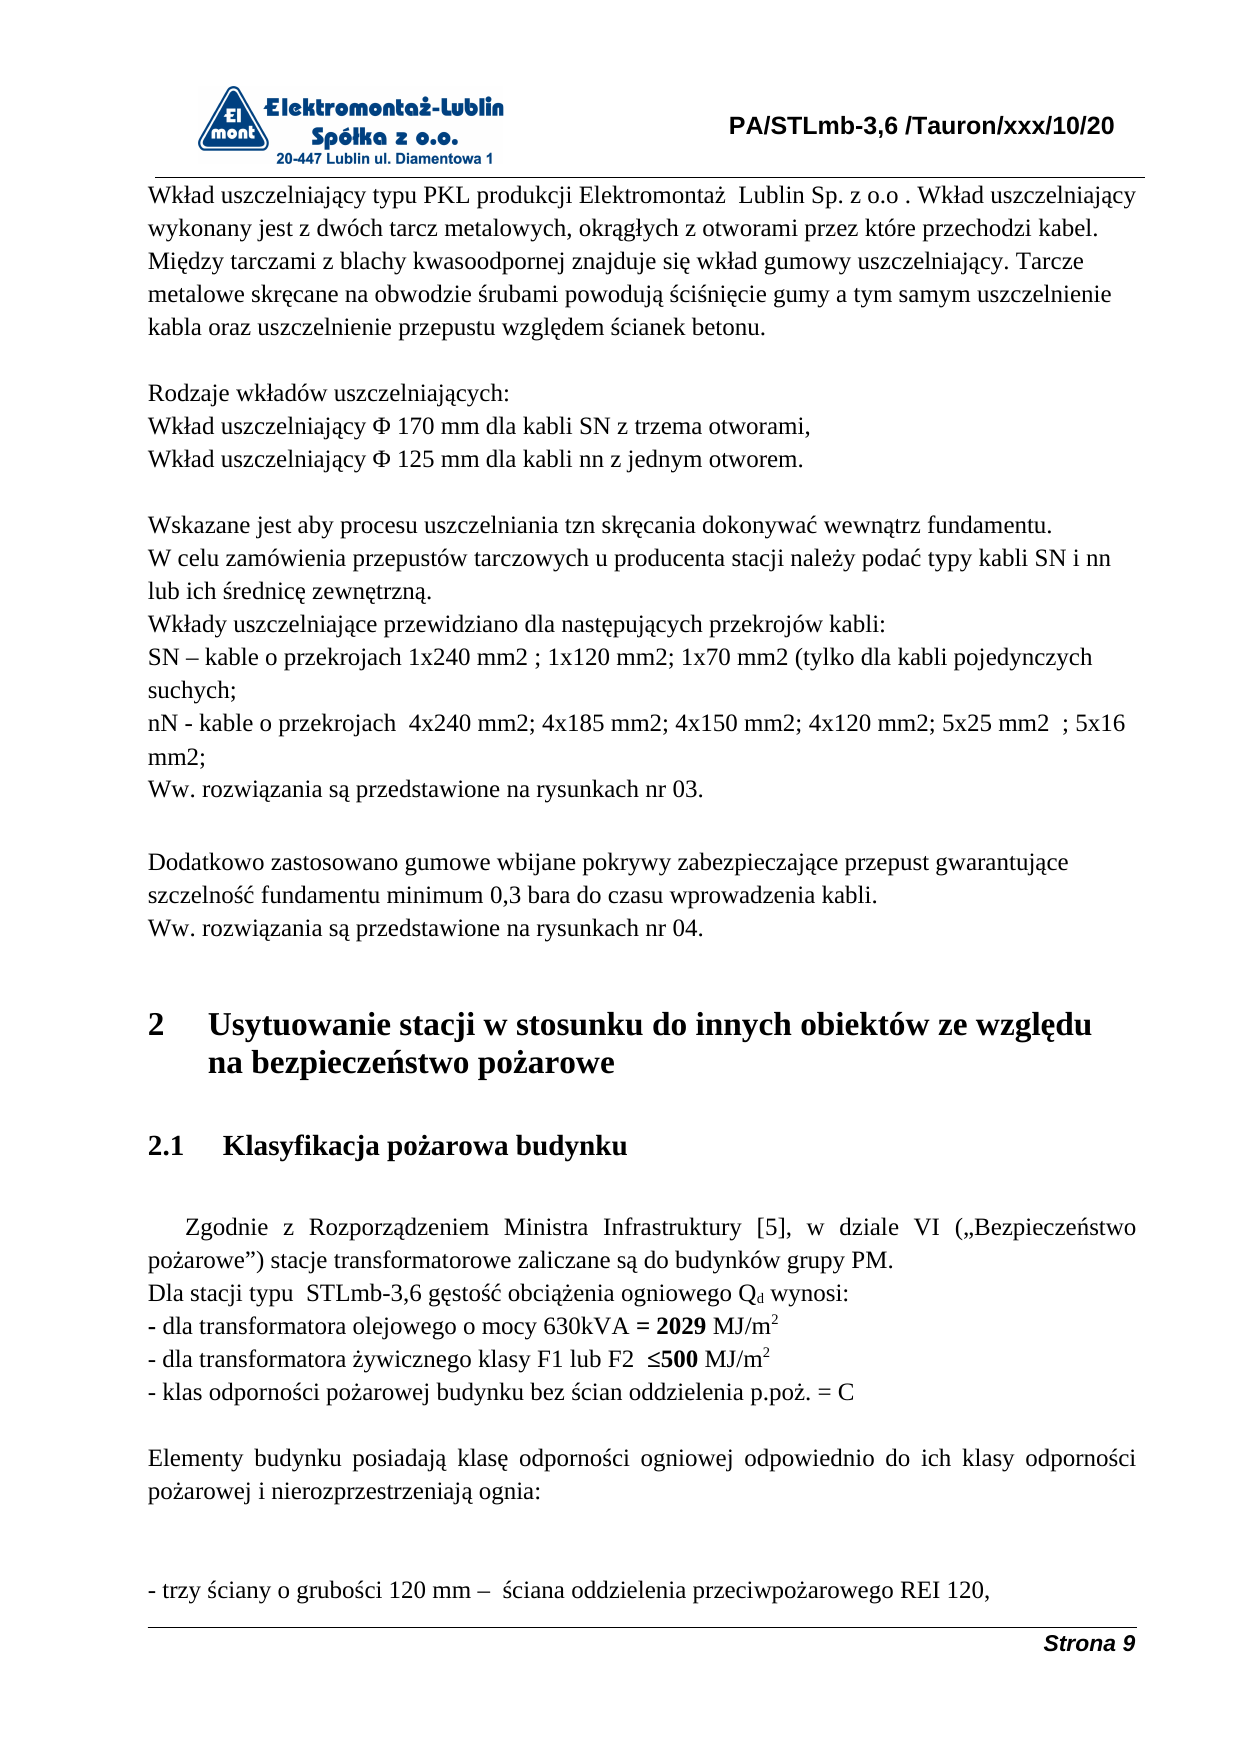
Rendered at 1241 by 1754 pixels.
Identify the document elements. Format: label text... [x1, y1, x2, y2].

picture [198, 86, 504, 164]
text Zgodnie z Rozporządzeniem Ministra Infrastruktury [5], w dziale VI („Bezpieczeństwo pożarowe”) stacje transformatorowe zaliczane są do budynków grupy PM. [148, 1212, 1137, 1273]
text Wskazane jest aby procesu uszczelniania tzn skręcania dokonywać wewnątrz fundamentu. [148, 510, 1137, 539]
text Wkład uszczelniający Φ 170 mm dla kabli SN z trzema otworami, [148, 411, 1137, 440]
text W celu zamówienia przepustów tarczowych u producenta stacji należy podać typy kabli SN i nn [148, 543, 1137, 572]
text suchych; [148, 676, 1137, 704]
text - dla transformatora żywicznego klasy F1 lub F2 ≤500 MJ/m2 [148, 1344, 1137, 1372]
text - trzy ściany o grubości 120 mm – ściana oddzielenia przeciwpożarowego REI 120, [148, 1575, 1137, 1604]
text wykonany jest z dwóch tarcz metalowych, okrągłych z otworami przez które przechodzi kabel. [148, 213, 1137, 242]
subtitle Klasyfikacja pożarowa budynku [148, 1128, 1122, 1162]
text Dodatkowo zastosowano gumowe wbijane pokrywy zabezpieczające przepust gwarantujące [148, 847, 1137, 876]
text metalowe skręcane na obwodzie śrubami powodują ściśnięcie gumy a tym samym uszczelnienie [148, 279, 1137, 308]
subtitle Usytuowanie stacji w stosunku do innych obiektów ze względu na bezpieczeństwo pożarowe [148, 1004, 1122, 1081]
text lub ich średnicę zewnętrzną. [148, 576, 1137, 605]
text mm2; [148, 742, 1137, 770]
text nN - kable o przekrojach 4x240 mm2; 4x185 mm2; 4x150 mm2; 4x120 mm2; 5x25 mm2 ; 5x16 [148, 708, 1137, 737]
text kabla oraz uszczelnienie przepustu względem ścianek betonu. [148, 312, 1137, 341]
text - dla transformatora olejowego o mocy 630kVA = 2029 MJ/m2 [148, 1311, 1137, 1339]
text Wkład uszczelniający typu PKL produkcji Elektromontaż Lublin Sp. z o.o . Wkład uszczelniający [148, 180, 1137, 209]
text szczelność fundamentu minimum 0,3 bara do czasu wprowadzenia kabli. [148, 880, 1137, 909]
text SN – kable o przekrojach 1x240 mm2 ; 1x120 mm2; 1x70 mm2 (tylko dla kabli pojedynczych [148, 642, 1137, 671]
text Dla stacji typu STLmb-3,6 gęstość obciążenia ogniowego Qd wynosi: [148, 1278, 1137, 1306]
text Ww. rozwiązania są przedstawione na rysunkach nr 03. [148, 774, 1137, 803]
text Rodzaje wkładów uszczelniających: [148, 378, 1137, 407]
text Wkłady uszczelniające przewidziano dla następujących przekrojów kabli: [148, 609, 1137, 638]
text Między tarczami z blachy kwasoodpornej znajduje się wkład gumowy uszczelniający. Tarcze [148, 246, 1137, 275]
text Ww. rozwiązania są przedstawione na rysunkach nr 04. [148, 913, 1137, 942]
text Wkład uszczelniający Φ 125 mm dla kabli nn z jednym otworem. [148, 444, 1137, 473]
text - klas odporności pożarowej budynku bez ścian oddzielenia p.poż. = C [148, 1377, 1137, 1406]
text Elementy budynku posiadają klasę odporności ogniowej odpowiednio do ich klasy odporności pożarowej i nierozprzestrzeniają ognia: [148, 1443, 1137, 1504]
